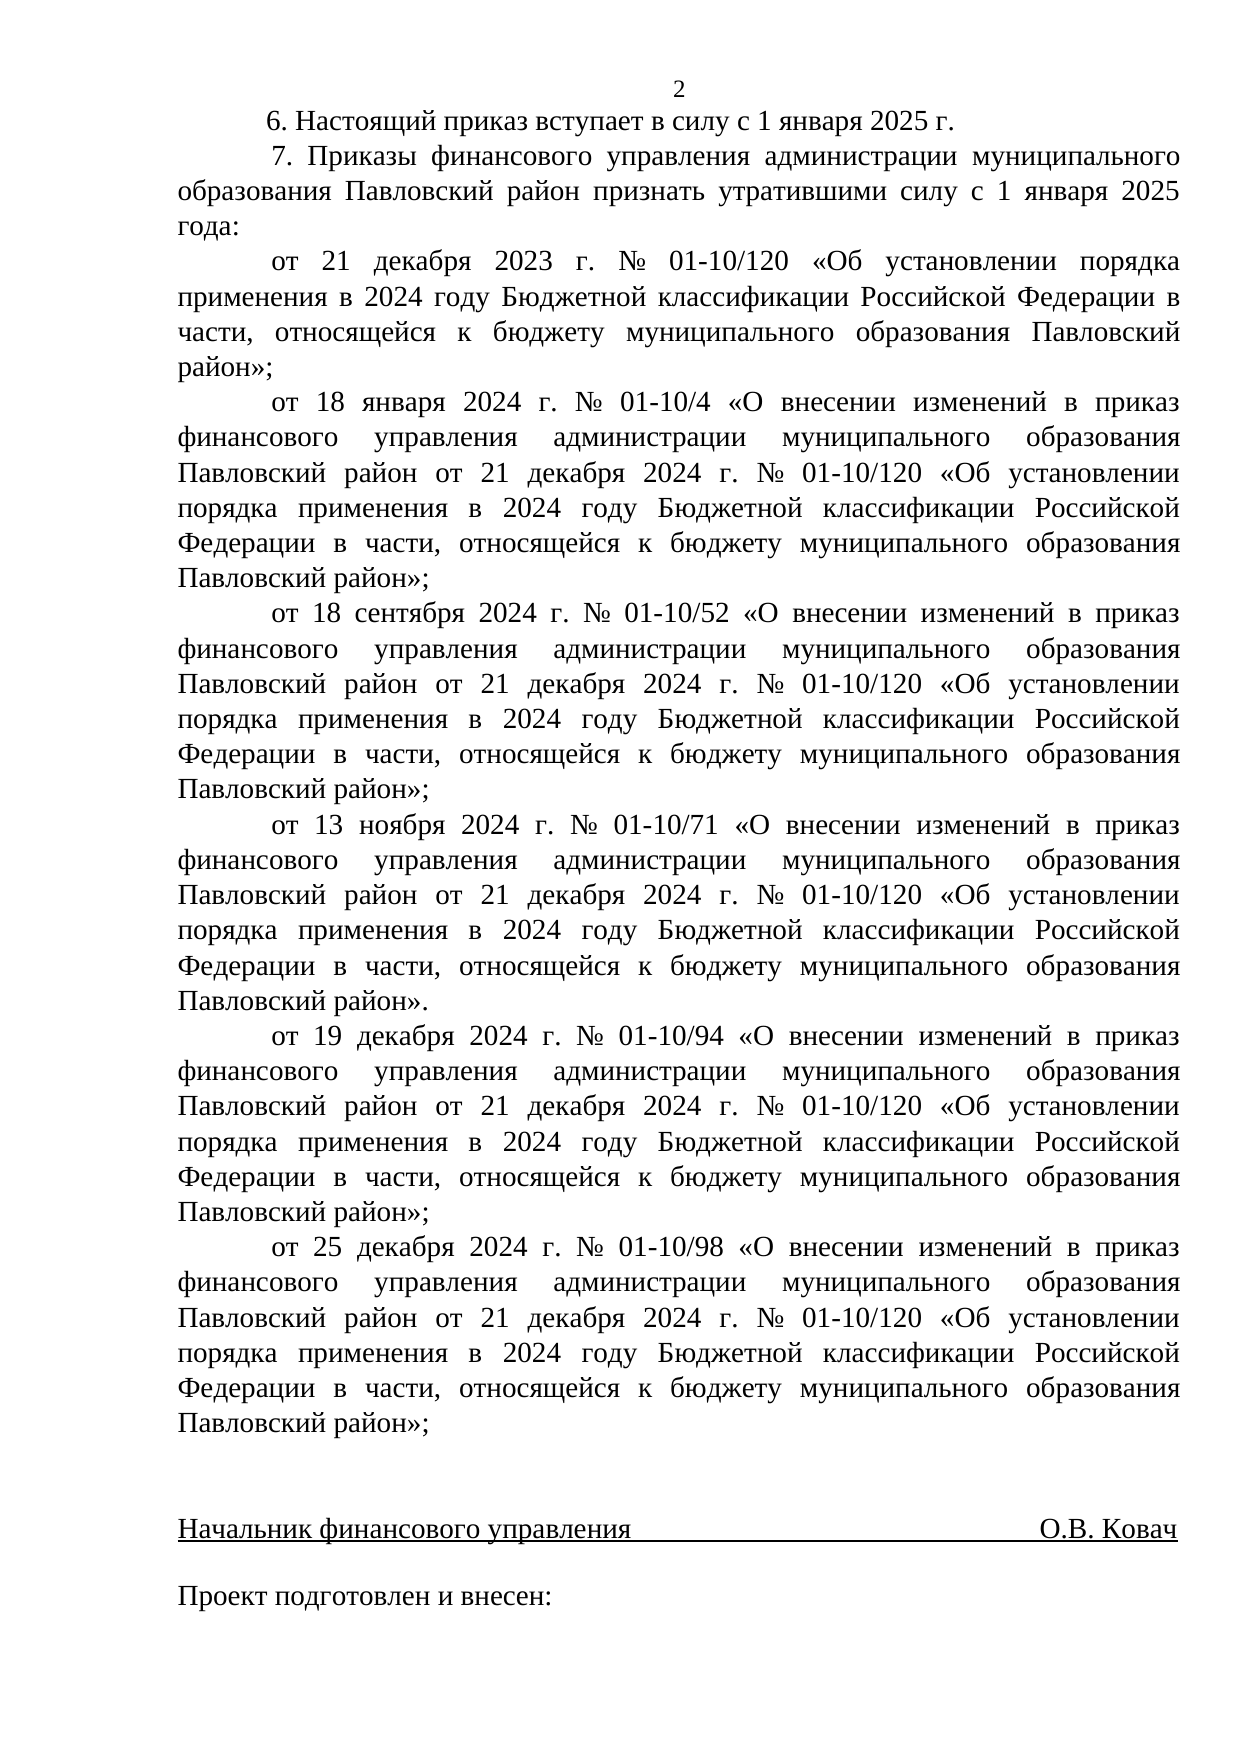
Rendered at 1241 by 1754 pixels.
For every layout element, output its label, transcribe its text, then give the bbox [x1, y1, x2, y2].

text от 18 января 2024 г. № 01-10/4 «О внесении изменений в приказ финансового управления администрации муниципального образования Павловский район от 21 декабря 2024 г. № 01-10/120 «Об установлении порядка применения в 2024 году Бюджетной классификации Российской Федерации в части, относящейся к бюджету муниципального образования Павловский район»; [177, 384, 1181, 594]
text от 25 декабря 2024 г. № 01-10/98 «О внесении изменений в приказ финансового управления администрации муниципального образования Павловский район от 21 декабря 2024 г. № 01-10/120 «Об установлении порядка применения в 2024 году Бюджетной классификации Российской Федерации в части, относящейся к бюджету муниципального образования Павловский район»; [177, 1229, 1181, 1439]
text 7. Приказы финансового управления администрации муниципального образования Павловский район признать утратившими силу с 1 января 2025 года: [177, 138, 1181, 242]
text от 19 декабря 2024 г. № 01-10/94 «О внесении изменений в приказ финансового управления администрации муниципального образования Павловский район от 21 декабря 2024 г. № 01-10/120 «Об установлении порядка применения в 2024 году Бюджетной классификации Российской Федерации в части, относящейся к бюджету муниципального образования Павловский район»; [177, 1018, 1181, 1228]
text 6. Настоящий приказ вступает в силу с 1 января 2025 г. [177, 103, 1181, 136]
text от 21 декабря 2023 г. № 01-10/120 «Об установлении порядка применения в 2024 году Бюджетной классификации Российской Федерации в части, относящейся к бюджету муниципального образования Павловский район»; [177, 243, 1181, 383]
text от 13 ноября 2024 г. № 01-10/71 «О внесении изменений в приказ финансового управления администрации муниципального образования Павловский район от 21 декабря 2024 г. № 01-10/120 «Об установлении порядка применения в 2024 году Бюджетной классификации Российской Федерации в части, относящейся к бюджету муниципального образования Павловский район». [177, 807, 1181, 1016]
text от 18 сентября 2024 г. № 01-10/52 «О внесении изменений в приказ финансового управления администрации муниципального образования Павловский район от 21 декабря 2024 г. № 01-10/120 «Об установлении порядка применения в 2024 году Бюджетной классификации Российской Федерации в части, относящейся к бюджету муниципального образования Павловский район»; [177, 596, 1181, 805]
text Начальник финансового управления О.В. Ковач [177, 1511, 1181, 1544]
text Проект подготовлен и внесен: [177, 1578, 1181, 1612]
